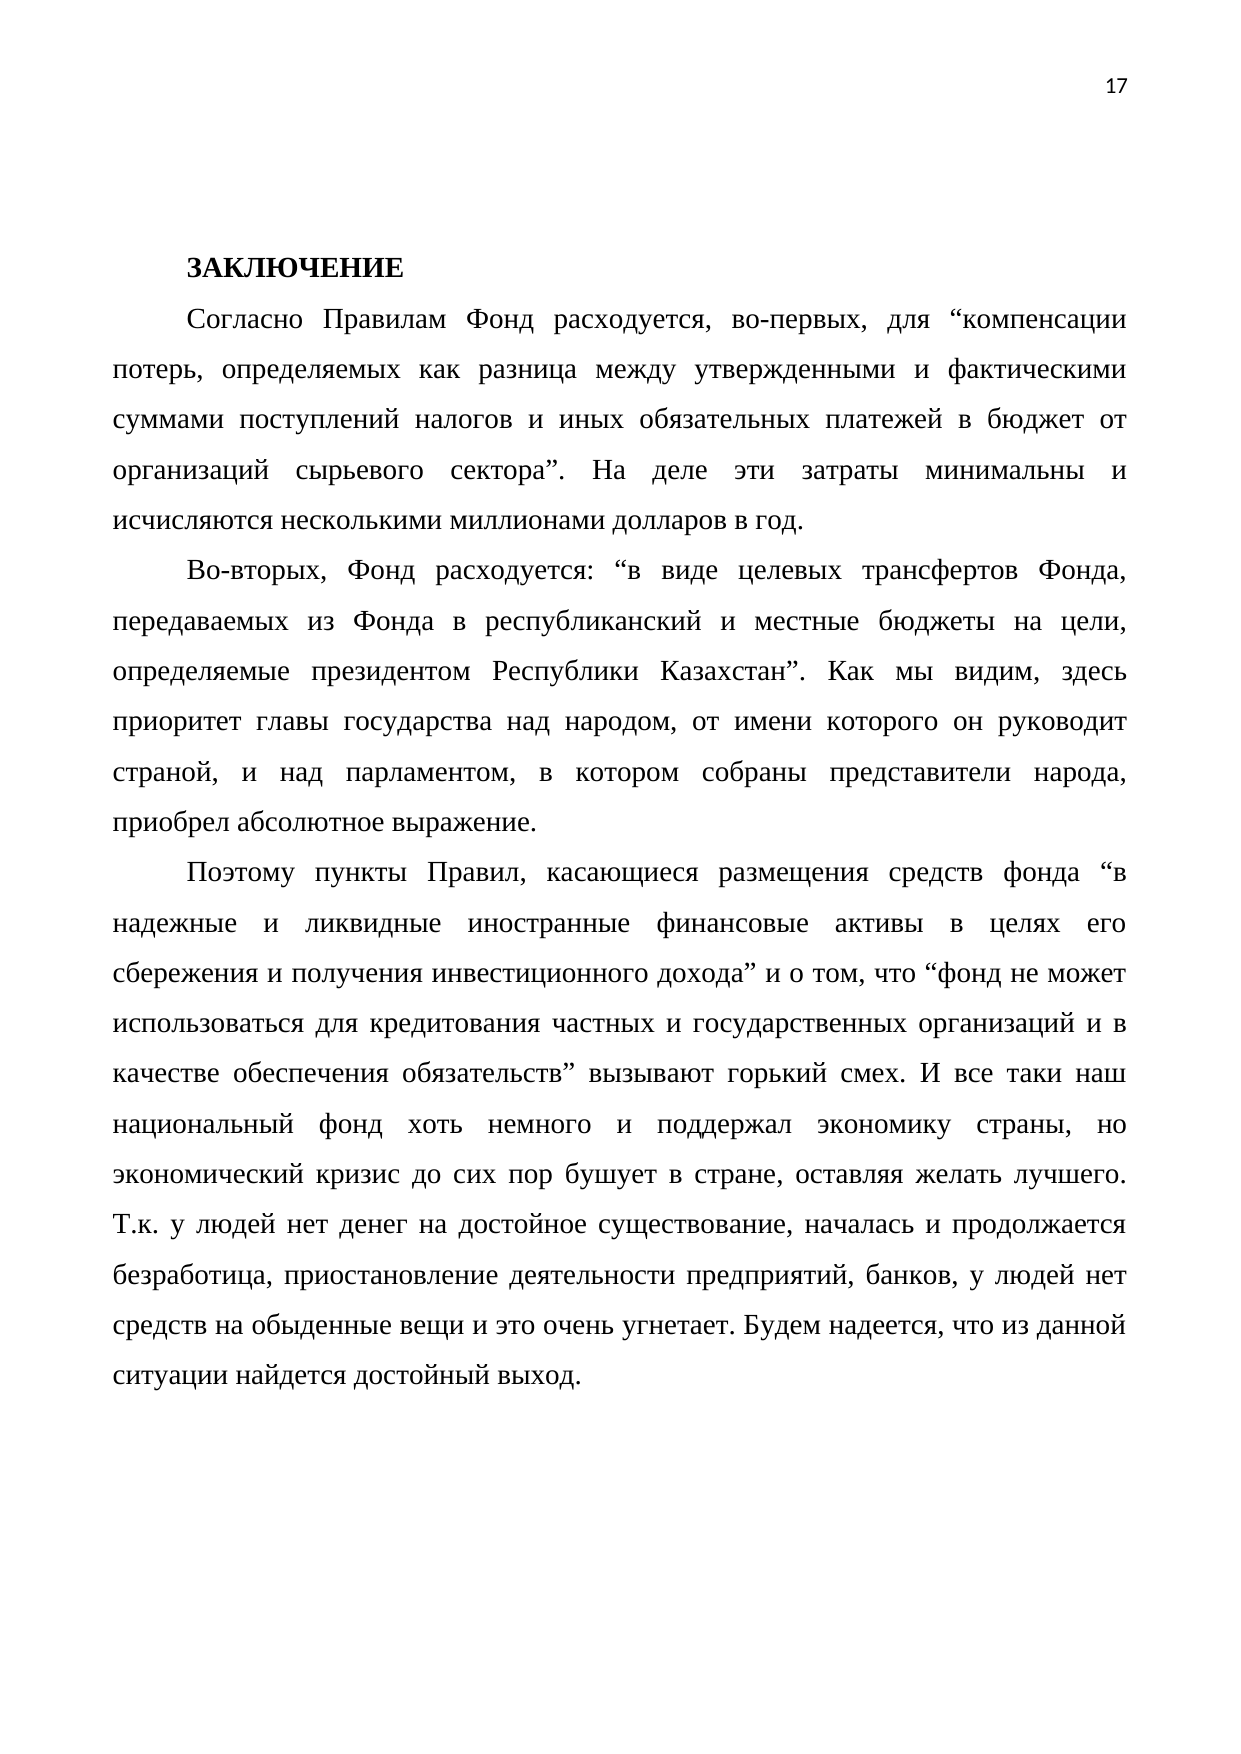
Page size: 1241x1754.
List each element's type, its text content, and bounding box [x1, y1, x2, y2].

text ЗАКЛЮЧЕНИЕ [112, 251, 1128, 284]
text Согласно Правилам Фонд расходуется, во-первых, для “компенсации потерь, определяемых как разница между утвержденными и фактическими суммами поступлений налогов и иных обязательных платежей в бюджет от организаций сырьевого сектора”. На деле эти затраты минимальны и исчисляются несколькими миллионами долларов в год. [112, 301, 1128, 536]
text Во-вторых, Фонд расходуется: “в виде целевых трансфертов Фонда, передаваемых из Фонда в республиканский и местные бюджеты на цели, определяемые президентом Республики Казахстан”. Как мы видим, здесь приоритет главы государства над народом, от имени которого он руководит страной, и над парламентом, в котором собраны представители народа, приобрел абсолютное выражение. [112, 552, 1128, 838]
text Поэтому пункты Правил, касающиеся размещения средств фонда “в надежные и ликвидные иностранные финансовые активы в целях его сбережения и получения инвестиционного дохода” и о том, что “фонд не может использоваться для кредитования частных и государственных организаций и в качестве обеспечения обязательств” вызывают горький смех. И все таки наш национальный фонд хоть немного и поддержал экономику страны, но экономический кризис до сих пор бушует в стране, оставляя желать лучшего. Т.к. у людей нет денег на достойное существование, началась и продолжается безработица, приостановление деятельности предприятий, банков, у людей нет средств на обыденные вещи и это очень угнетает. Будем надеется, что из данной ситуации найдется достойный выход. [112, 854, 1128, 1391]
